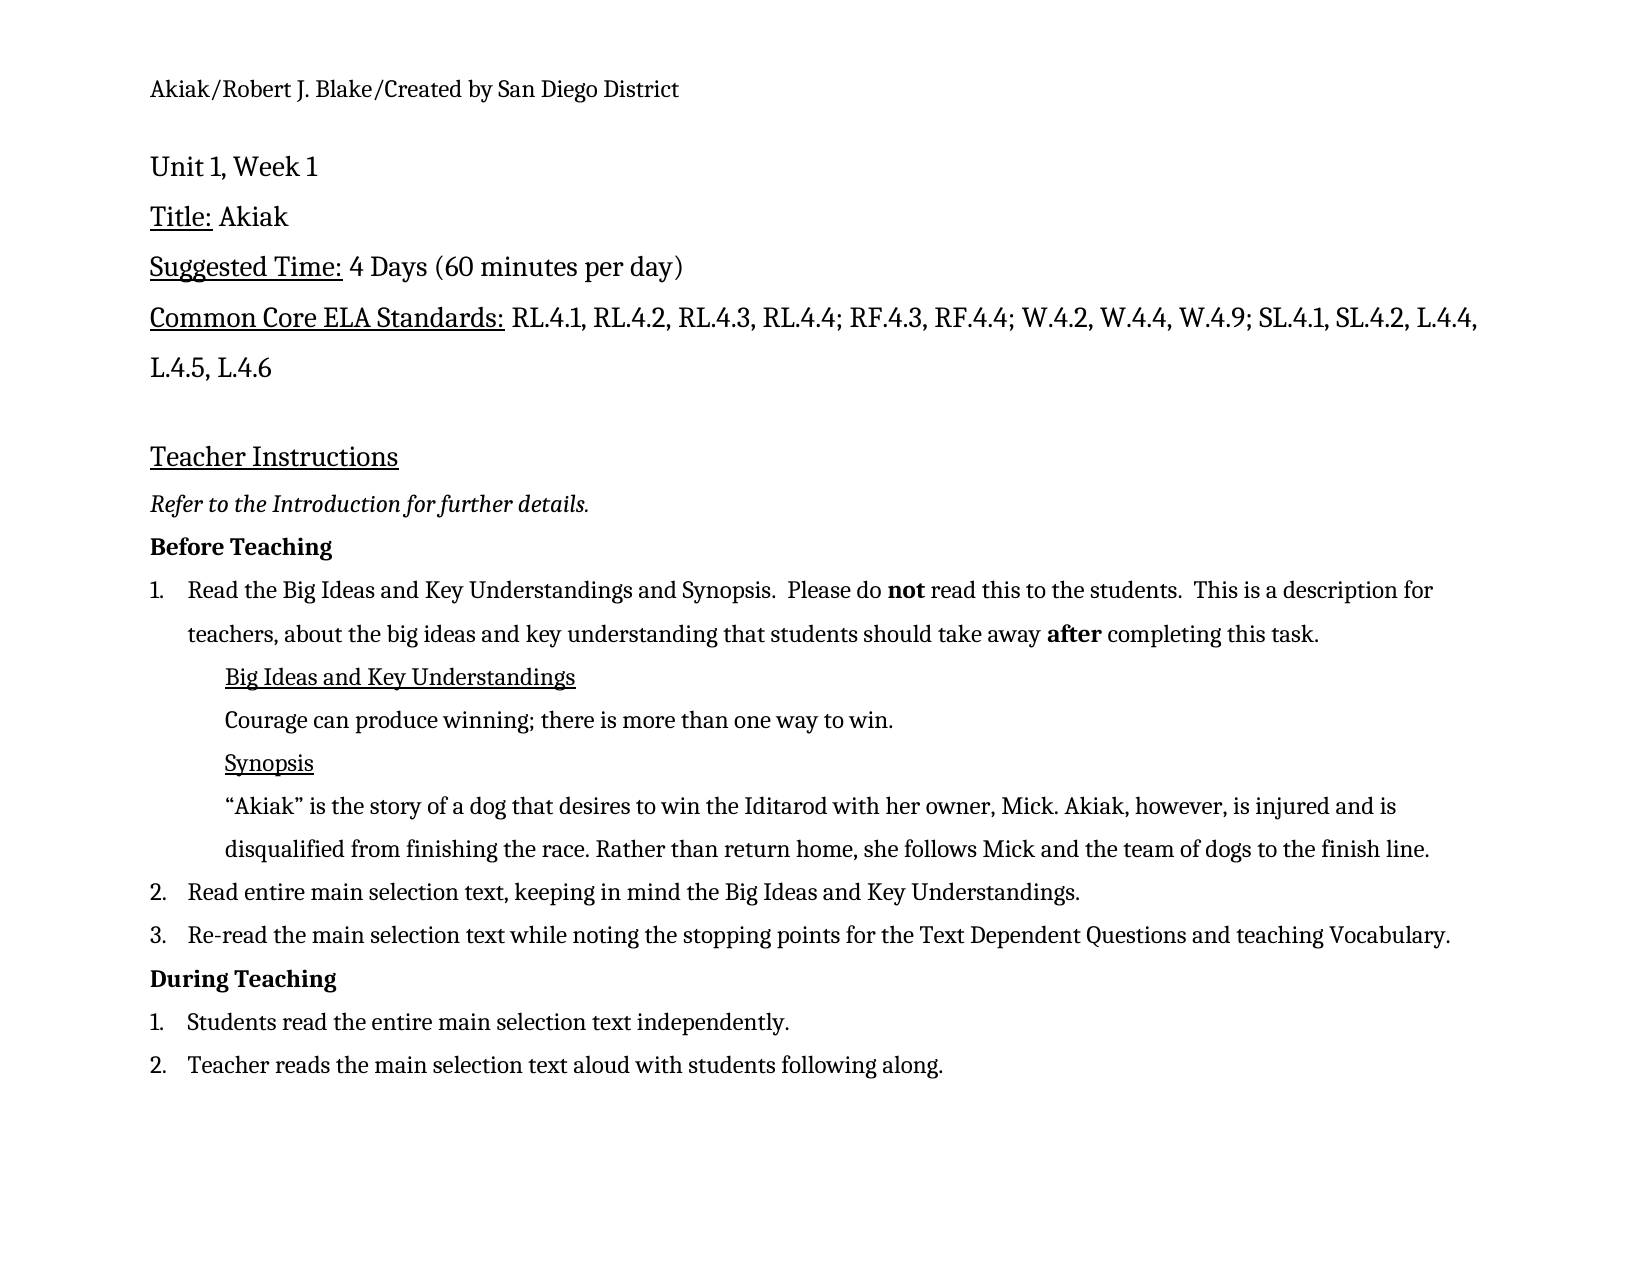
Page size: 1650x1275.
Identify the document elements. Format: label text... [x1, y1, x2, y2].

list Teacher reads the main selection text aloud with students following along. [150, 1051, 1500, 1079]
text Title: Akiak [150, 200, 1500, 234]
list Read the Big Ideas and Key Understandings and Synopsis. Please do not read this to the students. This is a description for teachers, about the big ideas and key understanding that students should take away after completing this task. [150, 576, 1500, 648]
text Refer to the Introduction for further details. [150, 490, 1500, 519]
text Synopsis [150, 749, 1500, 778]
text Big Ideas and Key Understandings [187, 663, 1500, 691]
list Re-read the main selection text while noting the stopping points for the Text Dependent Questions and teaching Vocabulary. [150, 921, 1500, 950]
text Suggested Time: 4 Days (60 minutes per day) [150, 251, 1500, 284]
text Teacher Instructions [150, 440, 1500, 473]
text Unit 1, Week 1 [150, 150, 1500, 183]
text Courage can produce winning; there is more than one way to win. [187, 706, 1500, 734]
text During Teaching [150, 964, 1500, 993]
text “Akiak” is the story of a dog that desires to win the Iditarod with her owner, Mick. Akiak, however, is injured and is disqualified from finishing the race. Rather than return home, she follows Mick and the team of dogs to the finish line. [225, 792, 1500, 864]
text Before Teaching [150, 533, 1500, 562]
list Students read the entire main selection text independently. [150, 1008, 1500, 1036]
list Read entire main selection text, keeping in mind the Big Ideas and Key Understandings. [150, 878, 1500, 907]
text Common Core ELA Standards: RL.4.1, RL.4.2, RL.4.3, RL.4.4; RF.4.3, RF.4.4; W.4.2, W.4.4, W.4.9; SL.4.1, SL.4.2, L.4.4, L.4.5, L.4.6 [150, 301, 1500, 385]
